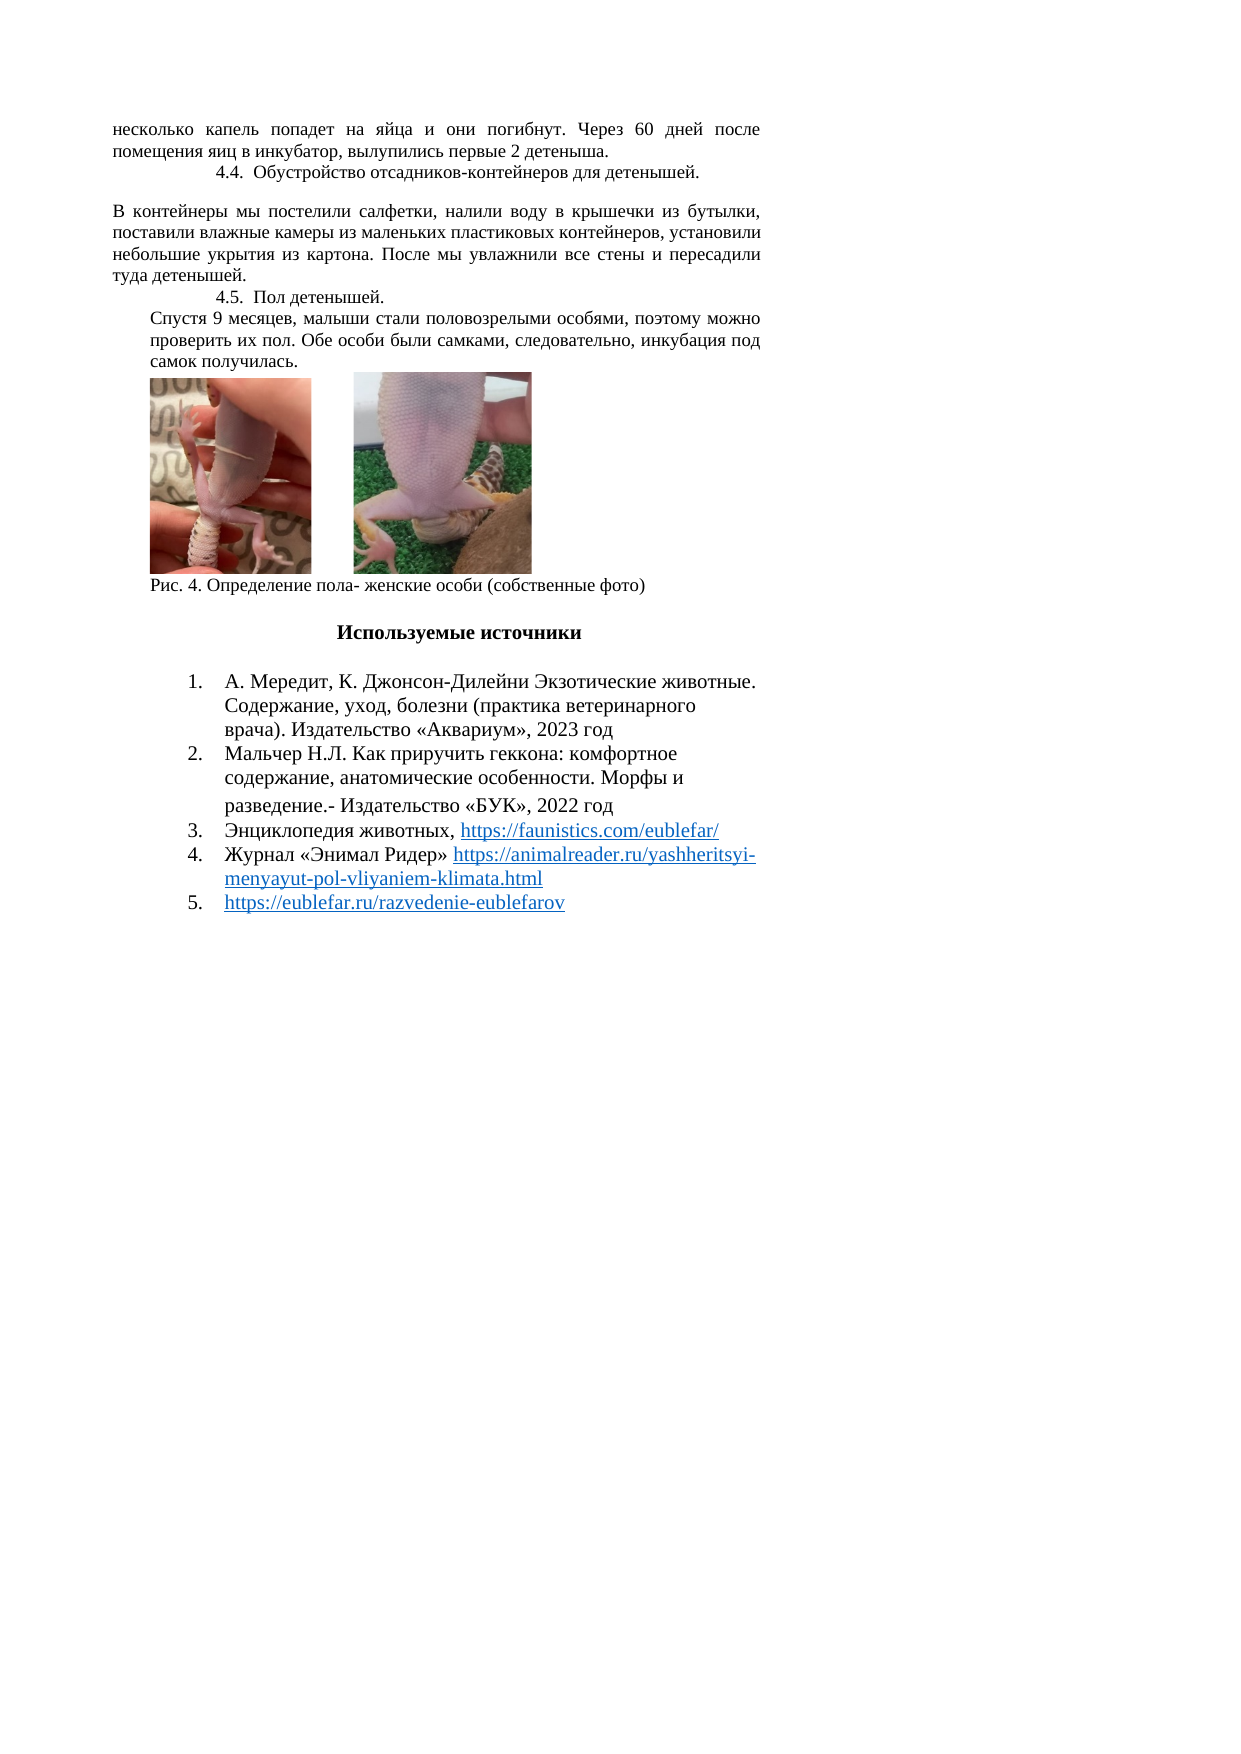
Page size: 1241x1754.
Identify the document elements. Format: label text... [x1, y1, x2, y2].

picture [353, 372, 532, 574]
text Рис. 4. Определение пола- женские особи (собственные фото) [150, 574, 762, 596]
text Используемые источники [112, 619, 762, 644]
text В контейнеры мы постелили салфетки, налили воду в крышечки из бутылки, поставили влажные камеры из маленьких пластиковых контейнеров, установили небольшие укрытия из картона. После мы увлажнили все стены и пересадили туда детенышей. [112, 199, 762, 286]
list Энциклопедия животных, https://faunistics.com/eublefar/ [187, 818, 762, 842]
list Мальчер Н.Л. Как приручить геккона: комфортное содержание, анатомические особенности. Морфы и разведение.- Издательство «БУК», 2022 год [187, 741, 762, 818]
text В инкубаторе поддерживалась температура 27,5 градусов Цельсия – под самок. Каждый день мы протирали крышку контейнера с яйцами для того, чтобы убрать конденсат, так как большое его скопление может привести к тому, что несколько капель попадет на яйца и они погибнут. Через 60 дней после помещения яиц в инкубатор, вылупились первые 2 детеныша. [112, 118, 762, 161]
list Обустройство отсадников-контейнеров для детенышей. [216, 161, 762, 183]
list Пол детенышей. [216, 286, 762, 307]
list Спустя 9 месяцев, малыши стали половозрелыми особями, поэтому можно проверить их пол. Обе особи были самками, следовательно, инкубация под самок получилась. [150, 307, 762, 372]
picture [149, 378, 312, 574]
list https://eublefar.ru/razvedenie-eublefarov [187, 890, 762, 914]
list Журнал «Энимал Ридер» https://animalreader.ru/yashheritsyi-menyayut-pol-vliyaniem-klimata.html [187, 842, 762, 890]
list А. Мередит, К. Джонсон-Дилейни Экзотические животные. Содержание, уход, болезни (практика ветеринарного врача). Издательство «Аквариум», 2023 год [187, 669, 762, 741]
